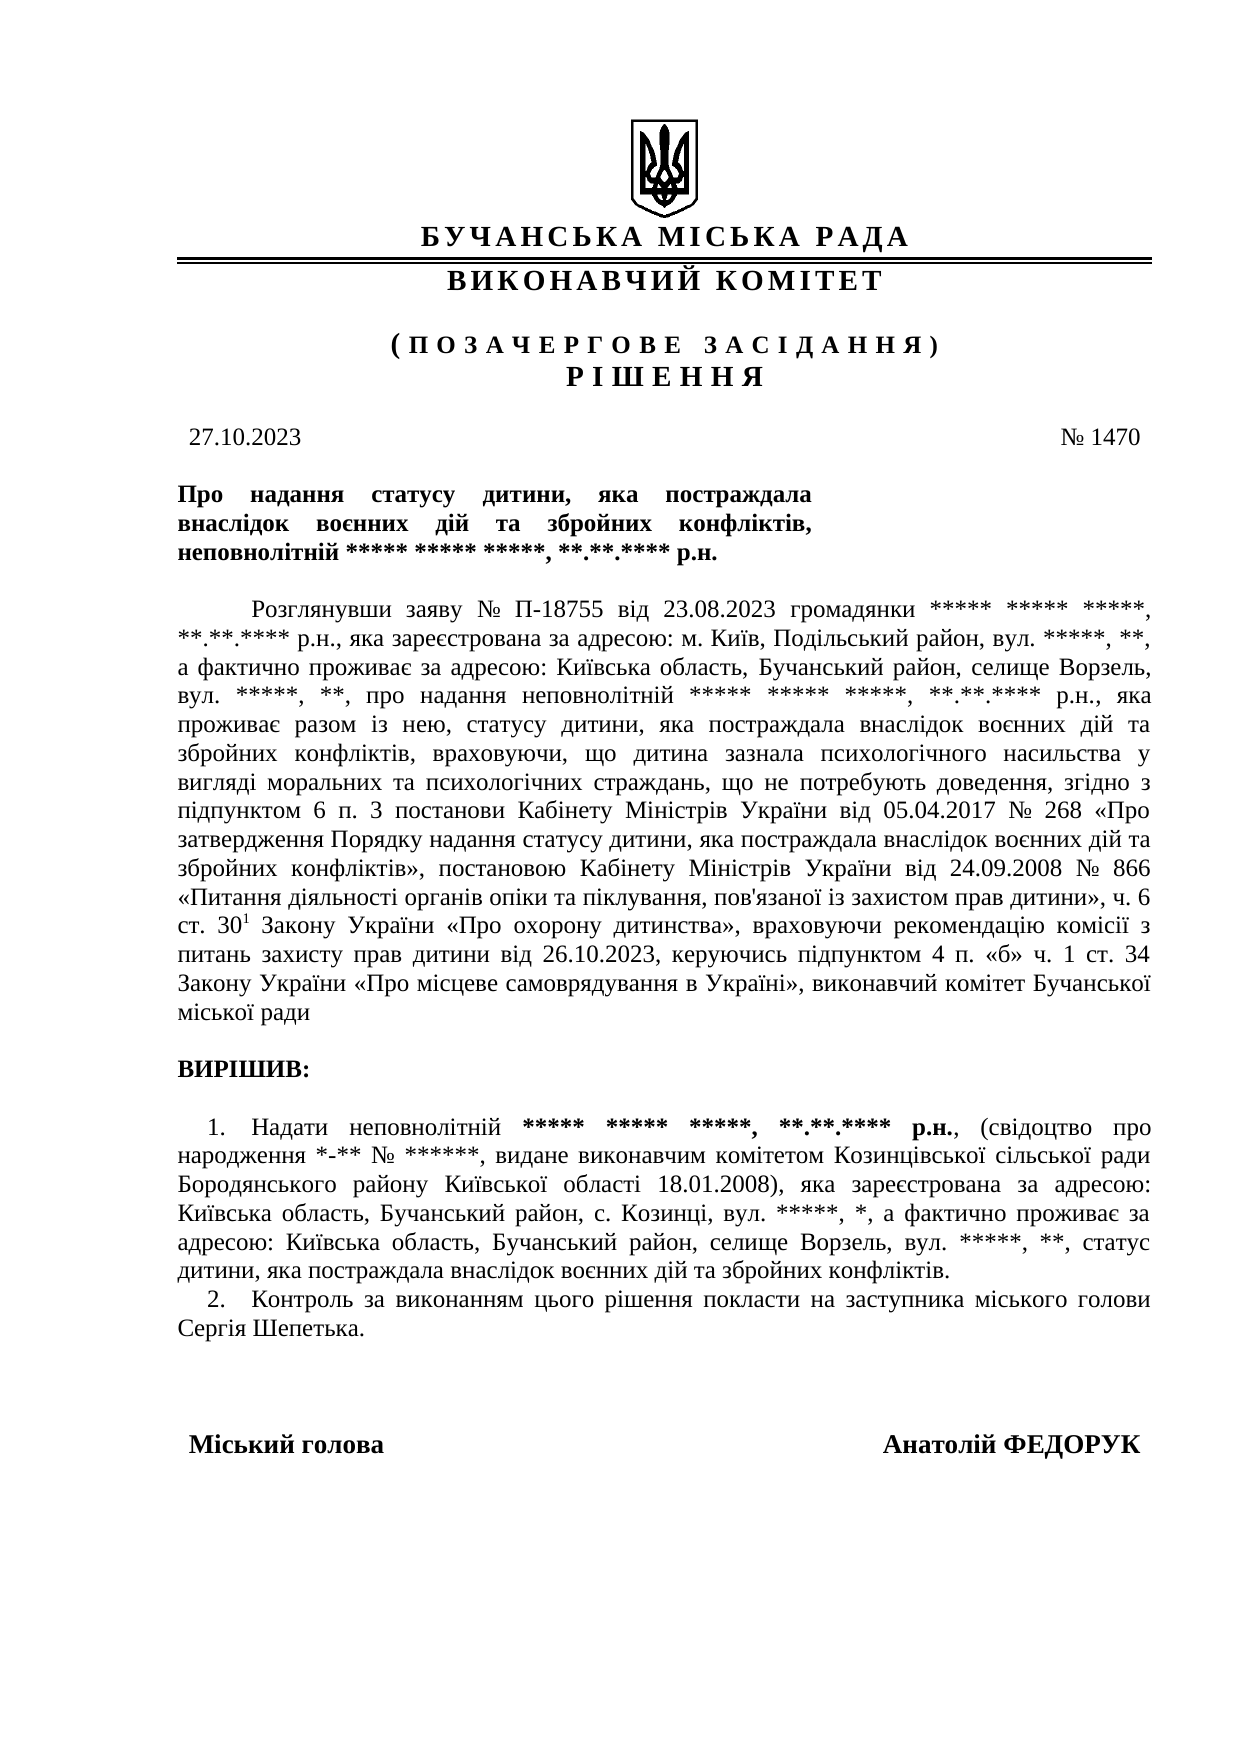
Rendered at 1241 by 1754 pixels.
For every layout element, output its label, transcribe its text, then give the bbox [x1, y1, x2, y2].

table_header № 1470 [666, 422, 1152, 450]
text ВИРІШИВ: [177, 1054, 1152, 1083]
table_header Анатолій ФЕДОРУК [663, 1428, 1152, 1459]
picture [629, 118, 700, 219]
list Контроль за виконанням цього рішення покласти на заступника міського голови Сергія Шепетька. [177, 1284, 1152, 1342]
text (ПОЗАЧЕРГОВЕ ЗАСІДАННЯ) [177, 326, 1152, 359]
table_header ВИКОНАВЧИЙ КОМІТЕТ [177, 264, 1152, 326]
table_header Міський голова [177, 1428, 663, 1459]
text Розглянувши заяву № П-18755 від 23.08.2023 громадянки ***** ***** *****, **.**.**** р.н., яка зареєстрована за адресою: м. Київ, Подільський район, вул. *****, **, а фактично проживає за адресою: Київська область, Бучанський район, селище Ворзель, вул. *****, **, про надання неповнолітній ***** ***** *****, **.**.**** р.н., яка проживає разом із нею, статусу дитини, яка постраждала внаслідок воєнних дій та збройних конфліктів, враховуючи, що дитина зазнала психологічного насильства у вигляді моральних та психологічних страждань, що не потребують доведення, згідно з підпунктом 6 п. 3 постанови Кабінету Міністрів України від 05.04.2017 № 268 «Про затвердження Порядку надання статусу дитини, яка постраждала внаслідок воєнних дій та збройних конфліктів», постановою Кабінету Міністрів України від 24.09.2008 № 866 «Питання діяльності органів опіки та піклування, пов'язаної із захистом прав дитини», ч. 6 ст. 301 Закону України «Про охорону дитинства», враховуючи рекомендацію комісії з питань захисту прав дитини від 26.10.2023, керуючись підпунктом 4 п. «б» ч. 1 ст. 34 Закону України «Про місцеве самоврядування в Україні», виконавчий комітет Бучанської міської ради [177, 594, 1152, 1025]
text БУЧАНСЬКА МІСЬКА РАДА [177, 219, 1152, 252]
table_header 27.10.2023 [177, 422, 666, 450]
text РІШЕННЯ [177, 359, 1152, 393]
list Надати неповнолітній ***** ***** *****, **.**.**** р.н., (свідоцтво про народження *-** № ******, видане виконавчим комітетом Козинцівської сільської ради Бородянського району Київської області 18.01.2008), яка зареєстрована за адресою: Київська область, Бучанський район, с. Козинці, вул. *****, *, а фактично проживає за адресою: Київська область, Бучанський район, селище Ворзель, вул. *****, **, статус дитини, яка постраждала внаслідок воєнних дій та збройних конфліктів. [177, 1112, 1152, 1284]
text Про надання статусу дитини, яка постраждала внаслідок воєнних дій та збройних конфліктів, неповнолітній ***** ***** *****, **.**.**** р.н. [177, 479, 812, 565]
